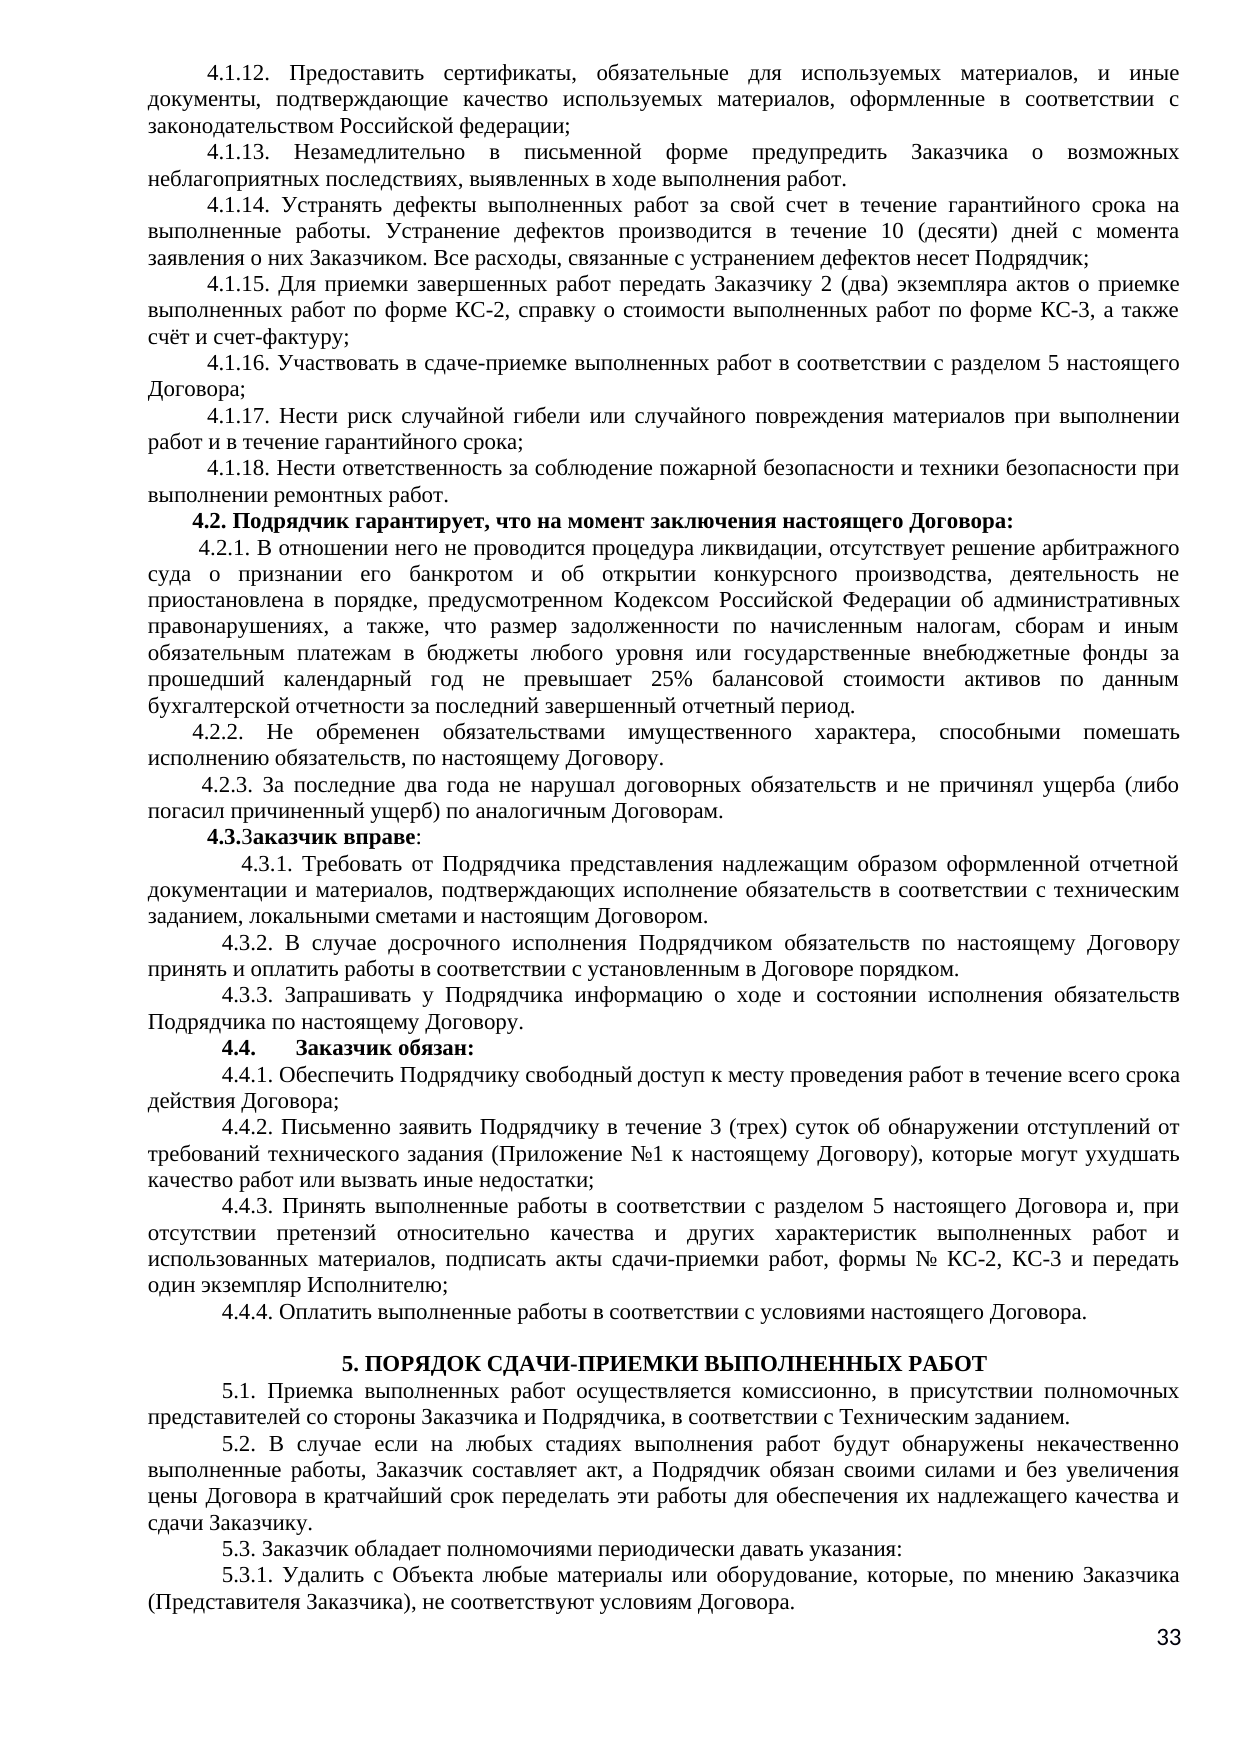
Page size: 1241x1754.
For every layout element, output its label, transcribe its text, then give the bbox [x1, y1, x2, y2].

text 4.3.Заказчик вправе: [148, 823, 1181, 850]
text 4.3.1. Требовать от Подрядчика представления надлежащим образом оформленной отчетной документации и материалов, подтверждающих исполнение обязательств в соответствии с техническим заданием, локальными сметами и настоящим Договором. [148, 850, 1181, 929]
text 4.4.3. Принять выполненные работы в соответствии с разделом 5 настоящего Договора и, при отсутствии претензий относительно качества и других характеристик выполненных работ и использованных материалов, подписать акты сдачи-приемки работ, формы № КС-2, КС-3 и передать один экземпляр Исполнителю; [148, 1192, 1181, 1298]
text 4.1.16. Участвовать в сдаче-приемке выполненных работ в соответствии с разделом 5 настоящего Договора; [148, 349, 1181, 402]
text 4.1.17. Нести риск случайной гибели или случайного повреждения материалов при выполнении работ и в течение гарантийного срока; [148, 402, 1181, 454]
text 4.1.13. Незамедлительно в письменной форме предупредить Заказчика о возможных неблагоприятных последствиях, выявленных в ходе выполнения работ. [148, 138, 1181, 191]
text 4.1.18. Нести ответственность за соблюдение пожарной безопасности и техники безопасности при выполнении ремонтных работ. [148, 454, 1181, 507]
text 4.4.4. Оплатить выполненные работы в соответствии с условиями настоящего Договора. [148, 1298, 1181, 1324]
text 4.4. Заказчик обязан: [148, 1034, 1181, 1061]
text 4.3.2. В случае досрочного исполнения Подрядчиком обязательств по настоящему Договору принять и оплатить работы в соответствии с установленным в Договоре порядком. [148, 929, 1181, 982]
text 5.2. В случае если на любых стадиях выполнения работ будут обнаружены некачественно выполненные работы, Заказчик составляет акт, а Подрядчик обязан своими силами и без увеличения цены Договора в кратчайший срок переделать эти работы для обеспечения их надлежащего качества и сдачи Заказчику. [148, 1429, 1181, 1535]
text 5. ПОРЯДОК СДАЧИ-ПРИЕМКИ ВЫПОЛНЕННЫХ РАБОТ [148, 1351, 1181, 1377]
text 5.1. Приемка выполненных работ осуществляется комиссионно, в присутствии полномочных представителей со стороны Заказчика и Подрядчика, в соответствии с Техническим заданием. [148, 1377, 1181, 1429]
text 4.1.12. Предоставить сертификаты, обязательные для используемых материалов, и иные документы, подтверждающие качество используемых материалов, оформленные в соответствии с законодательством Российской федерации; [148, 59, 1181, 138]
text 4.1.15. Для приемки завершенных работ передать Заказчику 2 (два) экземпляра актов о приемке выполненных работ по форме КС-2, справку о стоимости выполненных работ по форме КС-3, а также счёт и счет-фактуру; [148, 270, 1181, 349]
text 4.2.1. В отношении него не проводится процедура ликвидации, отсутствует решение арбитражного суда о признании его банкротом и об открытии конкурсного производства, деятельность не приостановлена в порядке, предусмотренном Кодексом Российской Федерации об административных правонарушениях, а также, что размер задолженности по начисленным налогам, сборам и иным обязательным платежам в бюджеты любого уровня или государственные внебюджетные фонды за прошедший календарный год не превышает 25% балансовой стоимости активов по данным бухгалтерской отчетности за последний завершенный отчетный период. [148, 533, 1181, 718]
text 4.2. Подрядчик гарантирует, что на момент заключения настоящего Договора: [148, 507, 1181, 533]
text 5.3.1. Удалить с Объекта любые материалы или оборудование, которые, по мнению Заказчика (Представителя Заказчика), не соответствуют условиям Договора. [148, 1561, 1181, 1614]
text 5.3. Заказчик обладает полномочиями периодически давать указания: [148, 1535, 1181, 1561]
text 4.4.2. Письменно заявить Подрядчику в течение 3 (трех) суток об обнаружении отступлений от требований технического задания (Приложение №1 к настоящему Договору), которые могут ухудшать качество работ или вызвать иные недостатки; [148, 1113, 1181, 1192]
text 4.3.3. Запрашивать у Подрядчика информацию о ходе и состоянии исполнения обязательств Подрядчика по настоящему Договору. [148, 982, 1181, 1034]
text 4.2.2. Не обременен обязательствами имущественного характера, способными помешать исполнению обязательств, по настоящему Договору. [148, 718, 1181, 771]
text 4.1.14. Устранять дефекты выполненных работ за свой счет в течение гарантийного срока на выполненные работы. Устранение дефектов производится в течение 10 (десяти) дней с момента заявления о них Заказчиком. Все расходы, связанные с устранением дефектов несет Подрядчик; [148, 191, 1181, 270]
text 4.4.1. Обеспечить Подрядчику свободный доступ к месту проведения работ в течение всего срока действия Договора; [148, 1061, 1181, 1113]
text 4.2.3. За последние два года не нарушал договорных обязательств и не причинял ущерба (либо погасил причиненный ущерб) по аналогичным Договорам. [148, 771, 1181, 823]
